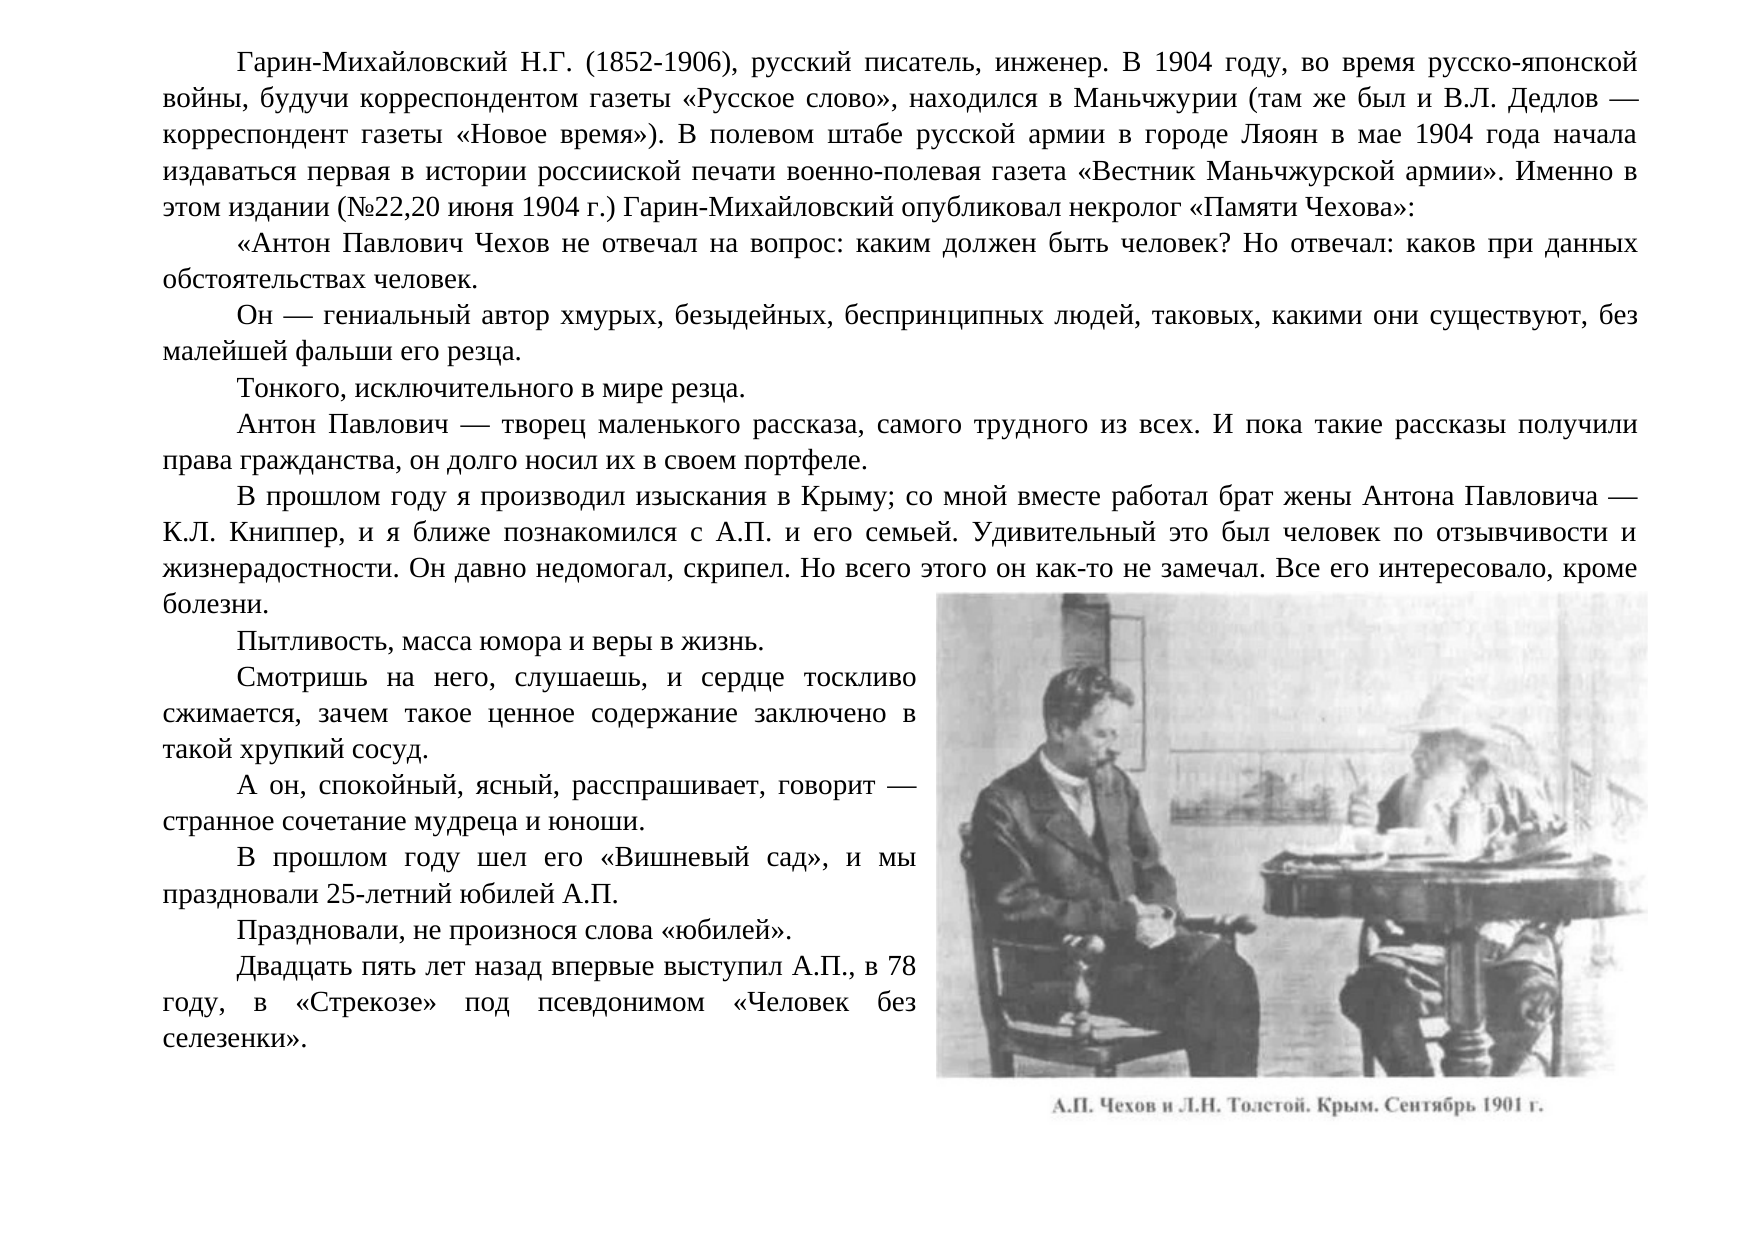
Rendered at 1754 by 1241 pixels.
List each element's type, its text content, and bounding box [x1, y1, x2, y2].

text Праздновали, не произнося слова «юбилей». [162, 912, 936, 945]
text Двадцать пять лет назад впервые выступил А.П., в 78 году, в «Стрекозе» под псевдонимом «Человек без селезенки». [162, 948, 936, 1054]
text «Антон Павлович Чехов не отвечал на вопрос: каким должен быть человек? Но отвечал: каков при данных обстоятельствах человек. [162, 225, 1639, 295]
text Гарин-Михайловский Н.Г. (1852-1906), русский писатель, инженер. В 1904 году, во время русско-японской войны, будучи корреспондентом газеты «Русское слово», находился в Маньчжурии (там же был и В.Л. Дедлов — корреспондент газеты «Новое время»). В полевом штабе русской армии в городе Ляоян в мае 1904 года начала издаваться первая в истории россииской печати военно-полевая газета «Вестник Маньчжурской армии». Именно в этом издании (№22,20 июня 1904 г.) Гарин-Михайловский опубликовал некролог «Памяти Чехова»: [162, 44, 1639, 222]
text Антон Павлович — творец маленького рассказа, самого трудного из всех. И пока такие рассказы получили права гражданства, он долго носил их в своем портфеле. [162, 406, 1639, 476]
text А он, спокойный, ясный, расспрашивает, говорит — странное сочетание мудреца и юноши. [162, 767, 936, 837]
text Он — гениальный автор хмурых, безыдейных, беспринципных людей, таковых, какими они существуют, без малейшей фальши его резца. [162, 297, 1639, 367]
text Пытливость, масса юмора и веры в жизнь. [162, 623, 936, 656]
text Тонкого, исключительного в мире резца. [162, 370, 1639, 403]
picture [936, 591, 1648, 1127]
text В прошлом году я производил изыскания в Крыму; со мной вместе работал брат жены Антона Павловича — К.Л. Книппер, и я ближе познакомился с А.П. и его семьей. Удивительный это был человек по отзывчивости и жизнерадостности. Он давно недомогал, скрипел. Но всего этого он как-то не замечал. Все его интересовало, кроме болезни. [162, 478, 1639, 620]
text Смотришь на него, слушаешь, и сердце тоскливо сжимается, зачем такое ценное содержание заключено в такой хрупкий сосуд. [162, 659, 936, 765]
text В прошлом году шел его «Вишневый сад», и мы праздновали 25-летний юбилей А.П. [162, 839, 936, 909]
